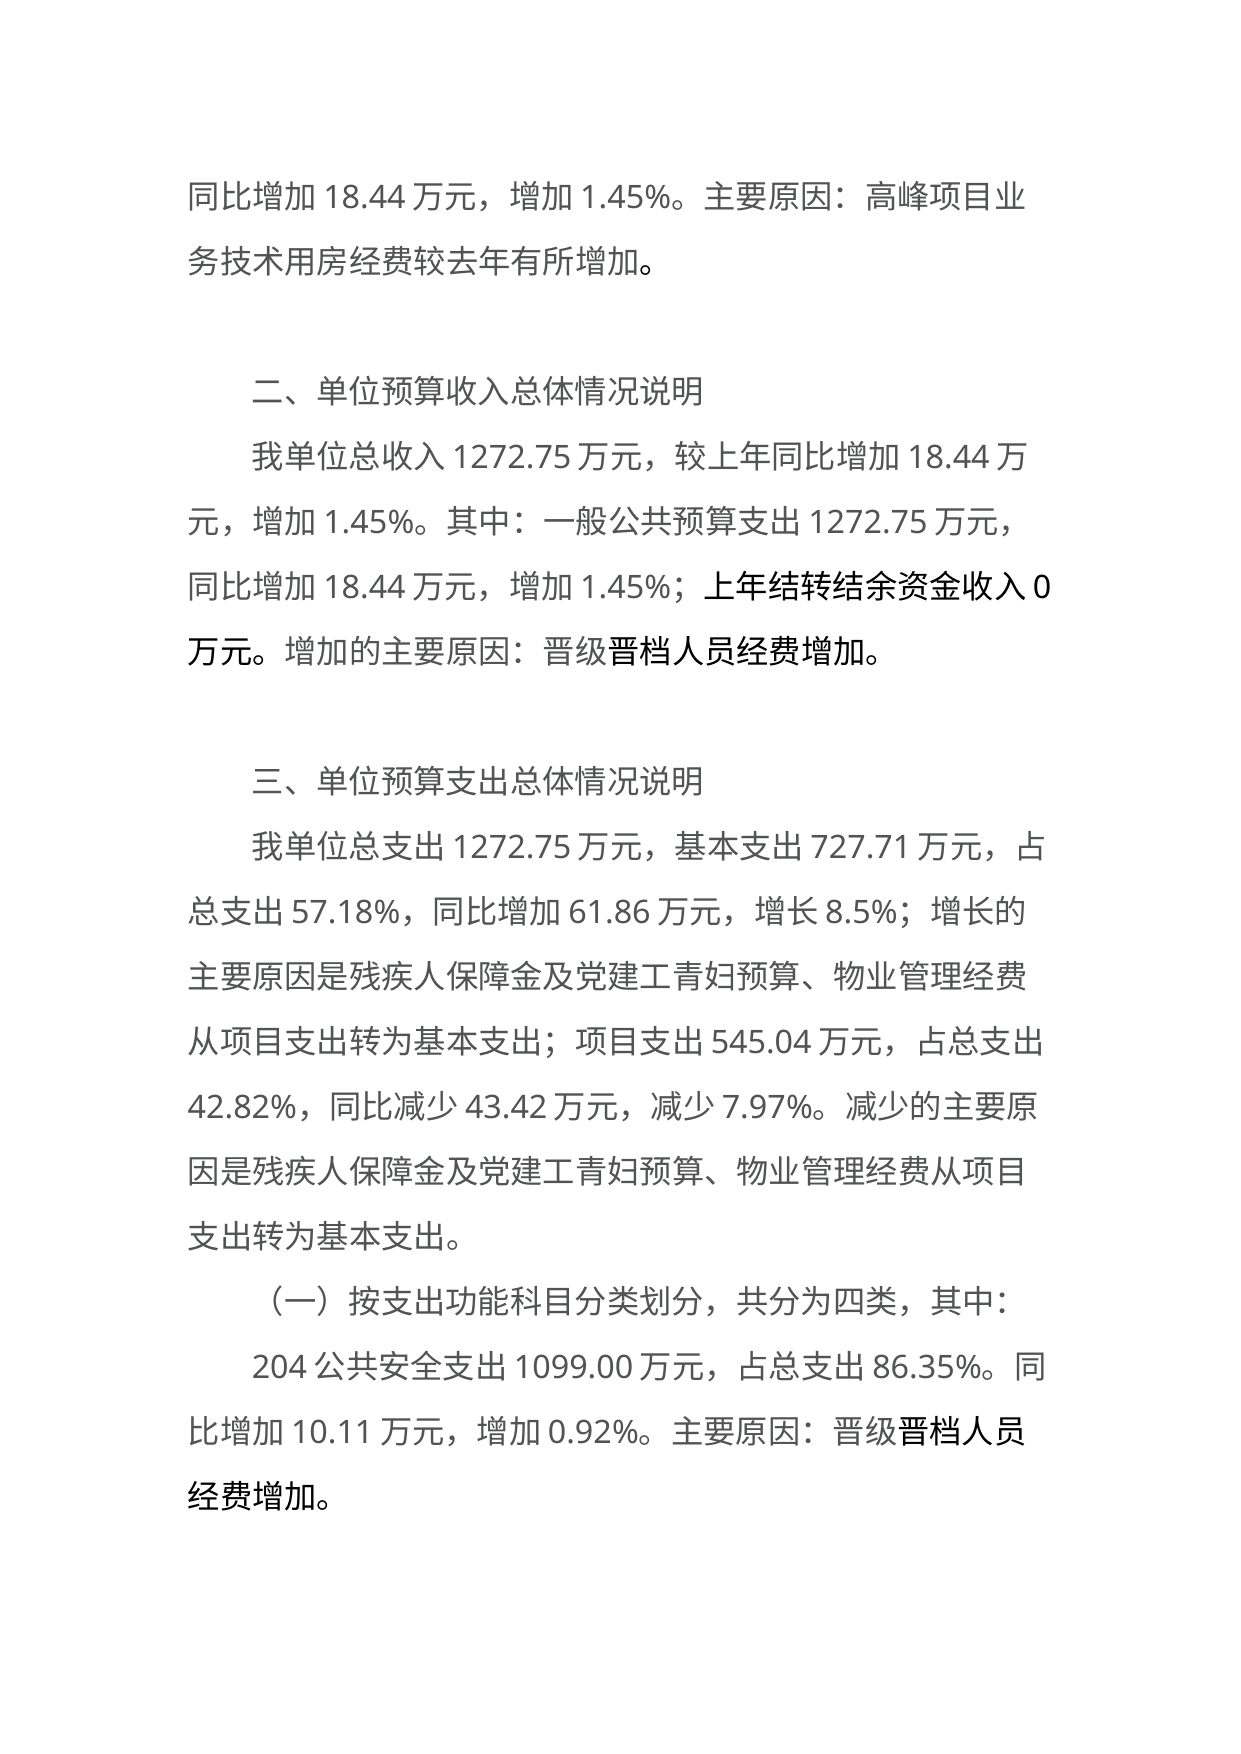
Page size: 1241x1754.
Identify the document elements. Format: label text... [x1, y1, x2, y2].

text 我单位总支出1272.75万元，基本支出727.71万元，占总支出57.18%，同比增加61.86万元，增长8.5%；增长的主要原因是残疾人保障金及党建工青妇预算、物业管理经费从项目支出转为基本支出；项目支出545.04万元，占总支出42.82%，同比减少43.42万元，减少7.97%。减少的主要原因是残疾人保障金及党建工青妇预算、物业管理经费从项目支出转为基本支出。 [187, 812, 1053, 1267]
text （一）按支出功能科目分类划分，共分为四类，其中： [187, 1267, 1053, 1332]
text 我单位总收入1272.75万元，较上年同比增加18.44万元，增加1.45%。其中：一般公共预算支出1272.75万元，同比增加18.44万元，增加1.45%；上年结转结余资金收入0万元。增加的主要原因：晋级晋档人员经费增加。 [187, 422, 1053, 682]
text 三、单位预算支出总体情况说明 [187, 747, 1053, 812]
text 204公共安全支出1099.00万元，占总支出86.35%。同比增加10.11万元，增加0.92%。主要原因：晋级晋档人员经费增加。 [187, 1332, 1053, 1527]
text 二、单位预算收入总体情况说明 [187, 357, 1053, 422]
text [187, 162, 1053, 292]
